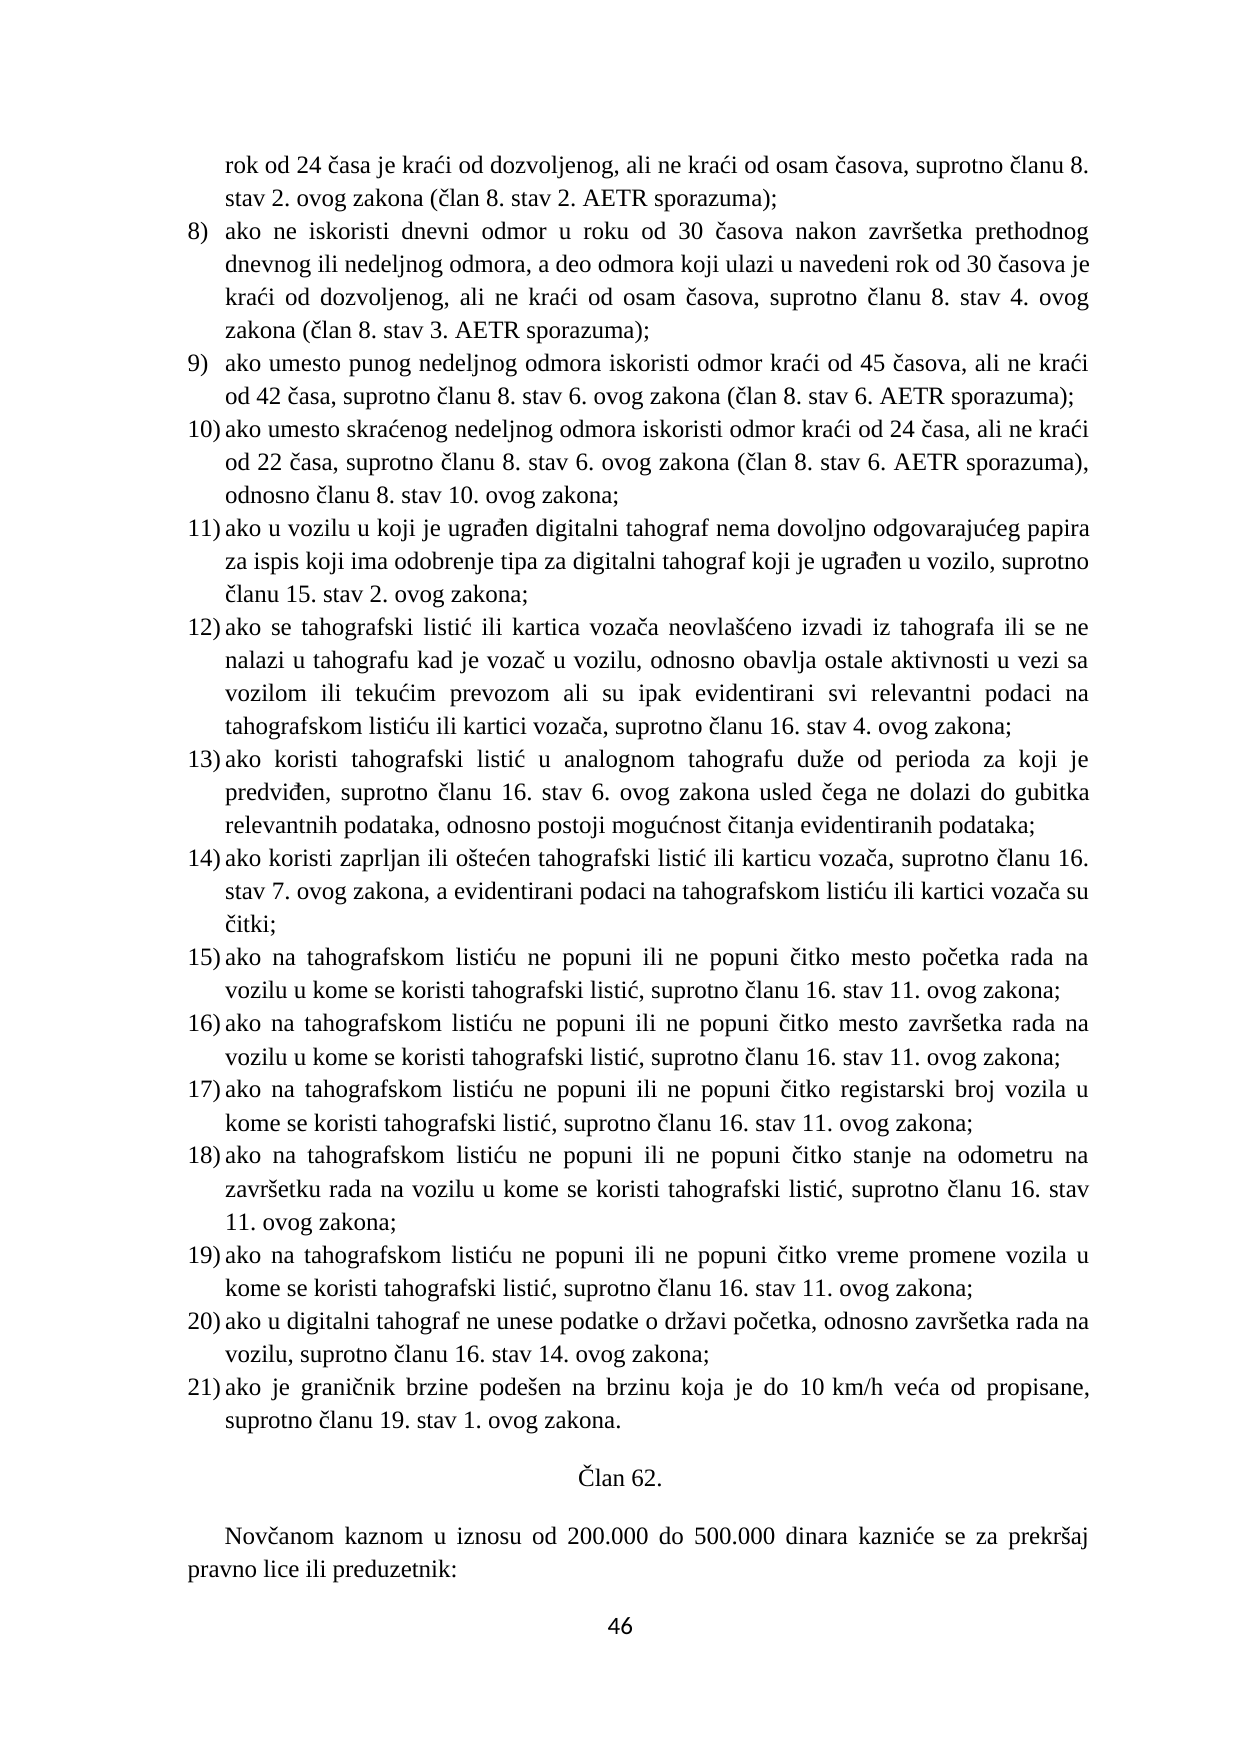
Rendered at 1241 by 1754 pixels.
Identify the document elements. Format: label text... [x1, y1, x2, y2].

list ako umesto punog nedeljnog odmora iskoristi odmor kraći od 45 časova, ali ne kraći od 42 časa, suprotno članu 8. stav 6. ovog zakona (član 8. stav 6. AETR sporazuma); [187, 348, 1090, 410]
list ako umesto skraćenog nedeljnog odmora iskoristi odmor kraći od 24 časa, ali ne kraći od 22 časa, suprotno članu 8. stav 6. ovog zakona (član 8. stav 6. AETR sporazuma), odnosno članu 8. stav 10. ovog zakona; [187, 414, 1090, 509]
list ako na tahografskom listiću ne popuni ili ne popuni čitko stanje na odometru na završetku rada na vozilu u kome se koristi tahografski listić, suprotno članu 16. stav 11. ovog zakona; [187, 1141, 1090, 1235]
list ako ne iskoristi dnevni odmor u roku od 30 časova nakon završetka prethodnog dnevnog ili nedeljnog odmora, a deo odmora koji ulazi u navedeni rok od 30 časova je kraći od dozvoljenog, ali ne kraći od osam časova, suprotno članu 8. stav 4. ovog zakona (član 8. stav 3. AETR sporazuma); [187, 216, 1090, 344]
list ako koristi zaprljan ili oštećen tahografski listić ili karticu vozača, suprotno članu 16. stav 7. ovog zakona, a evidentirani podaci na tahografskom listiću ili kartici vozača su čitki; [187, 843, 1090, 938]
list ako u vozilu u koji je ugrađen digitalni tahograf nema dovoljno odgovarajućeg papira za ispis koji ima odobrenje tipa za digitalni tahograf koji je ugrađen u vozilo, suprotno članu 15. stav 2. ovog zakona; [187, 513, 1090, 608]
list ako na tahografskom listiću ne popuni ili ne popuni čitko registarski broj vozila u kome se koristi tahografski listić, suprotno članu 16. stav 11. ovog zakona; [187, 1074, 1090, 1136]
text Član 62. [150, 1463, 1090, 1492]
list ako na tahografskom listiću ne popuni ili ne popuni čitko vreme promene vozila u kome se koristi tahografski listić, suprotno članu 16. stav 11. ovog zakona; [187, 1240, 1090, 1301]
list Novčanom kaznom u iznosu od 200.000 do 500.000 dinara kazniće se za prekršaj pravno lice ili preduzetnik: [187, 1521, 1090, 1583]
list ako je graničnik brzine podešen na brzinu koja je do 10 km/h veća od propisane, suprotno članu 19. stav 1. ovog zakona. [187, 1372, 1090, 1433]
list ako koristi tahografski listić u analognom tahografu duže od perioda za koji je predviđen, suprotno članu 16. stav 6. ovog zakona usled čega ne dolazi do gubitka relevantnih podataka, odnosno postoji mogućnost čitanja evidentiranih podataka; [187, 744, 1090, 839]
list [187, 150, 1090, 212]
list ako na tahografskom listiću ne popuni ili ne popuni čitko mesto završetka rada na vozilu u kome se koristi tahografski listić, suprotno članu 16. stav 11. ovog zakona; [187, 1008, 1090, 1070]
list ako na tahografskom listiću ne popuni ili ne popuni čitko mesto početka rada na vozilu u kome se koristi tahografski listić, suprotno članu 16. stav 11. ovog zakona; [187, 942, 1090, 1004]
list ako se tahografski listić ili kartica vozača neovlašćeno izvadi iz tahografa ili se ne nalazi u tahografu kad je vozač u vozilu, odnosno obavlja ostale aktivnosti u vezi sa vozilom ili tekućim prevozom ali su ipak evidentirani svi relevantni podaci na tahografskom listiću ili kartici vozača, suprotno članu 16. stav 4. ovog zakona; [187, 612, 1090, 740]
list ako u digitalni tahograf ne unese podatke o državi početka, odnosno završetka rada na vozilu, suprotno članu 16. stav 14. ovog zakona; [187, 1306, 1090, 1367]
